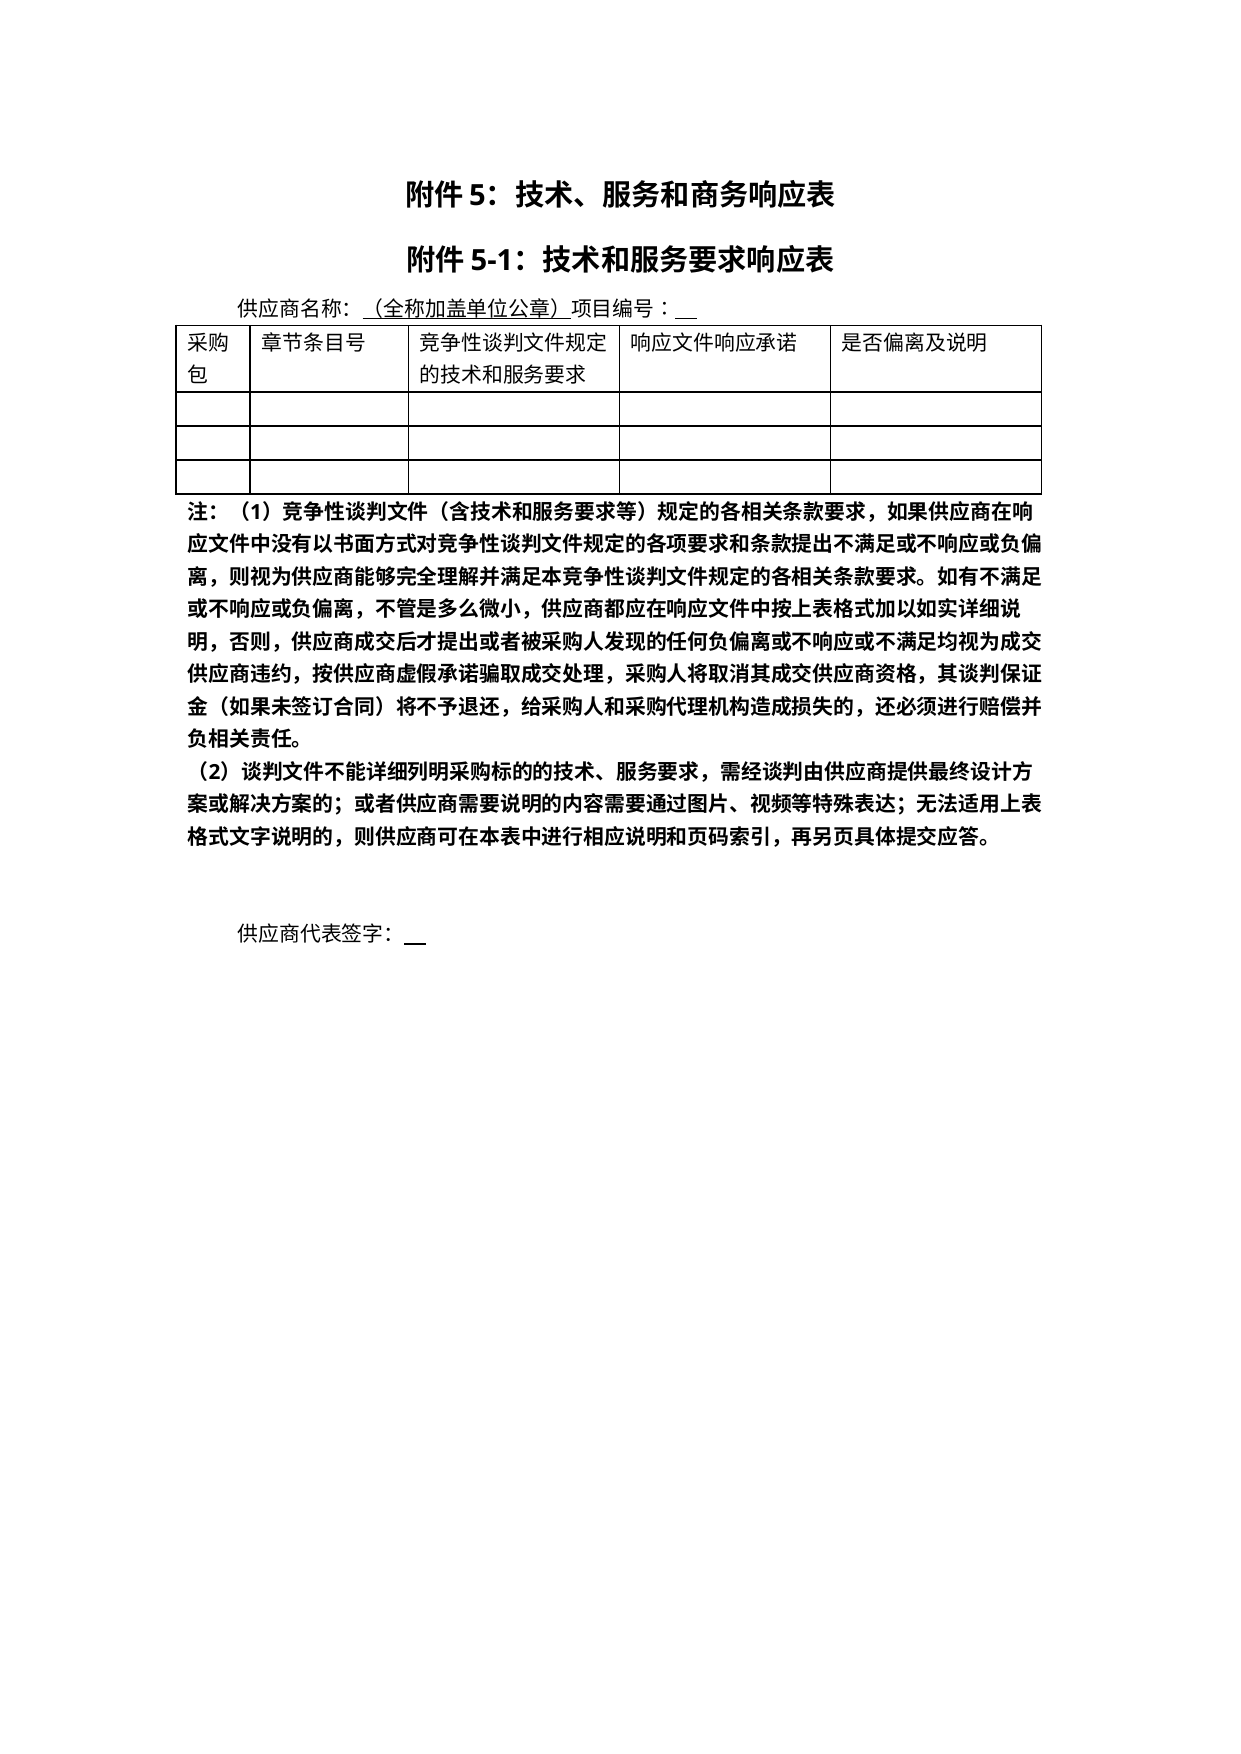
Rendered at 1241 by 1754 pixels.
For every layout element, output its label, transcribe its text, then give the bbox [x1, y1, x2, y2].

table_header 章节条目号 [251, 326, 408, 391]
table_cell [251, 427, 408, 459]
table_cell [177, 427, 249, 459]
table_header 竞争性谈判文件规定的技术和服务要求 [409, 326, 619, 391]
table_cell [409, 427, 619, 459]
table_header 采购包 [177, 326, 249, 391]
text 附件5-1：技术和服务要求响应表 [187, 227, 1053, 292]
table_cell [620, 461, 830, 493]
table_cell [620, 427, 830, 459]
text 注：（1）竞争性谈判文件（含技术和服务要求等）规定的各相关条款要求，如果供应商在响应文件中没有以书面方式对竞争性谈判文件规定的各项要求和条款提出不满足或不响应或负偏离，则视为供应商能够完全理解并满足本竞争性谈判文件规定的各相关条款要求。如有不满足或不响应或负偏离，不管是多么微小，供应商都应在响应文件中按上表格式加以如实详细说明，否则，供应商成交后才提出或者被采购人发现的任何负偏离或不响应或不满足均视为成交供应商违约，按供应商虚假承诺骗取成交处理，采购人将取消其成交供应商资格，其谈判保证金（如果未签订合同）将不予退还，给采购人和采购代理机构造成损失的，还必须进行赔偿并负相关责任。 [187, 495, 1053, 755]
table_header 是否偏离及说明 [831, 326, 1041, 391]
text 附件5：技术、服务和商务响应表 [187, 162, 1053, 227]
table_cell [251, 461, 408, 493]
table_cell [251, 393, 408, 425]
table_cell [177, 393, 249, 425]
table_cell [831, 461, 1041, 493]
text （2）谈判文件不能详细列明采购标的的技术、服务要求，需经谈判由供应商提供最终设计方案或解决方案的；或者供应商需要说明的内容需要通过图片、视频等特殊表达；无法适用上表格式文字说明的，则供应商可在本表中进行相应说明和页码索引，再另页具体提交应答。 [187, 755, 1053, 917]
text 供应商名称：（全称加盖单位公章）项目编号∶ [187, 292, 1053, 324]
table_cell [831, 427, 1041, 459]
table_cell [831, 393, 1041, 425]
table_cell [409, 461, 619, 493]
text 供应商代表签字： [187, 917, 1053, 950]
table_cell [620, 393, 830, 425]
table_header 响应文件响应承诺 [620, 326, 830, 391]
table_cell [177, 461, 249, 493]
table_cell [409, 393, 619, 425]
